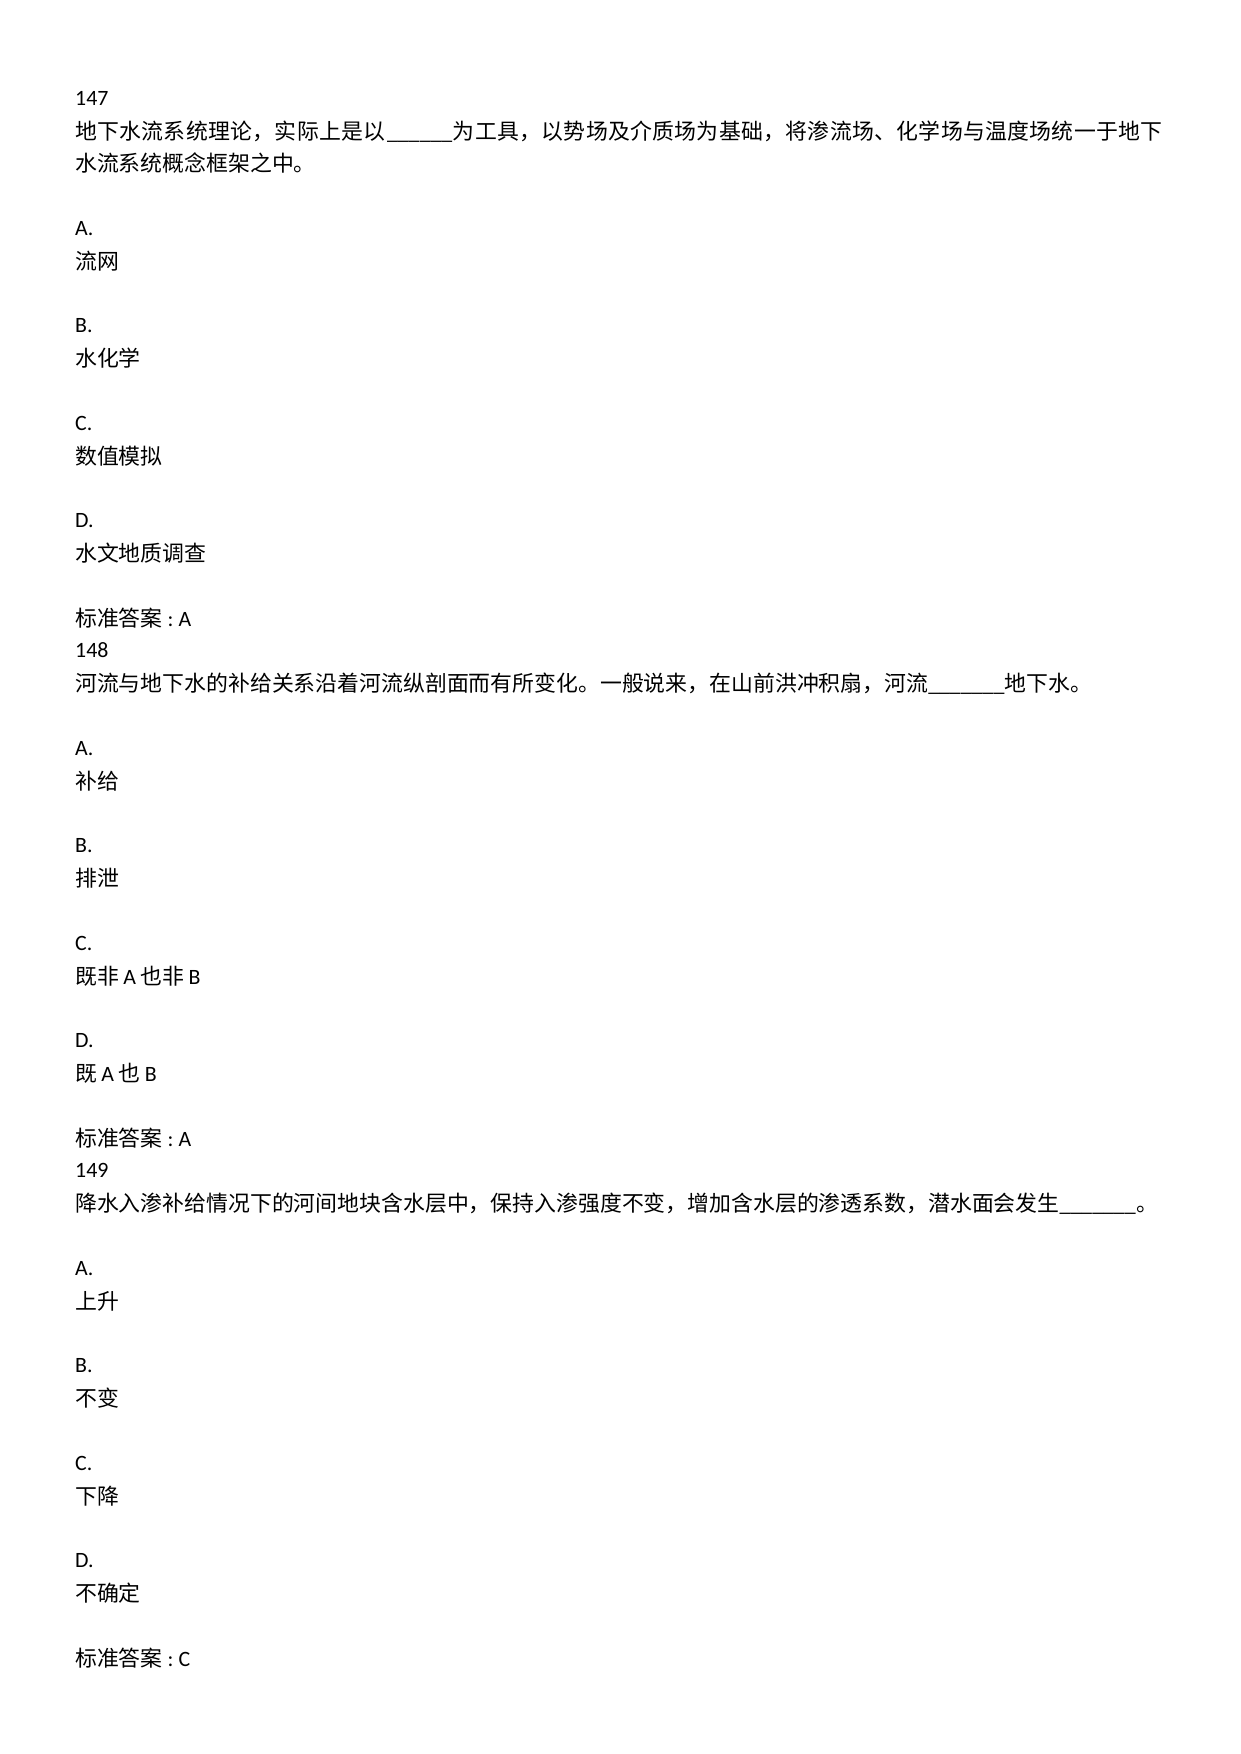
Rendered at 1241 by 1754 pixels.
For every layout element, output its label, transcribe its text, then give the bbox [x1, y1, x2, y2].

text D. [75, 1023, 1165, 1056]
text A. [75, 211, 1165, 243]
text 147 [75, 81, 1165, 113]
text 148 [75, 633, 1165, 666]
text C. [75, 1446, 1165, 1478]
text 流网 [75, 243, 1165, 276]
text D. [75, 1543, 1165, 1576]
text 数值模拟 [75, 438, 1165, 471]
text 149 [75, 1153, 1165, 1186]
text 地下水流系统理论，实际上是以______为工具，以势场及介质场为基础，将渗流场、化学场与温度场统一于地下水流系统概念框架之中。 [75, 113, 1165, 178]
text 河流与地下水的补给关系沿着河流纵剖面而有所变化。一般说来，在山前洪冲积扇，河流_______地下水。 [75, 666, 1165, 698]
text 上升 [75, 1283, 1165, 1316]
text 水文地质调查 [75, 536, 1165, 568]
text 不变 [75, 1381, 1165, 1413]
text 标准答案 : A [75, 601, 1165, 633]
text 下降 [75, 1478, 1165, 1511]
text 标准答案 : C [75, 1641, 1165, 1673]
text B. [75, 828, 1165, 861]
text C. [75, 926, 1165, 958]
text 补给 [75, 763, 1165, 796]
text 不确定 [75, 1576, 1165, 1608]
text 水化学 [75, 341, 1165, 373]
text 既非A也非B [75, 958, 1165, 991]
text 标准答案 : A [75, 1121, 1165, 1153]
text B. [75, 308, 1165, 341]
text B. [75, 1348, 1165, 1381]
text 既A也B [75, 1056, 1165, 1088]
text A. [75, 1251, 1165, 1283]
text D. [75, 503, 1165, 536]
text C. [75, 406, 1165, 438]
text 降水入渗补给情况下的河间地块含水层中，保持入渗强度不变，增加含水层的渗透系数，潜水面会发生_______。 [75, 1186, 1165, 1218]
text 排泄 [75, 861, 1165, 893]
text A. [75, 731, 1165, 763]
